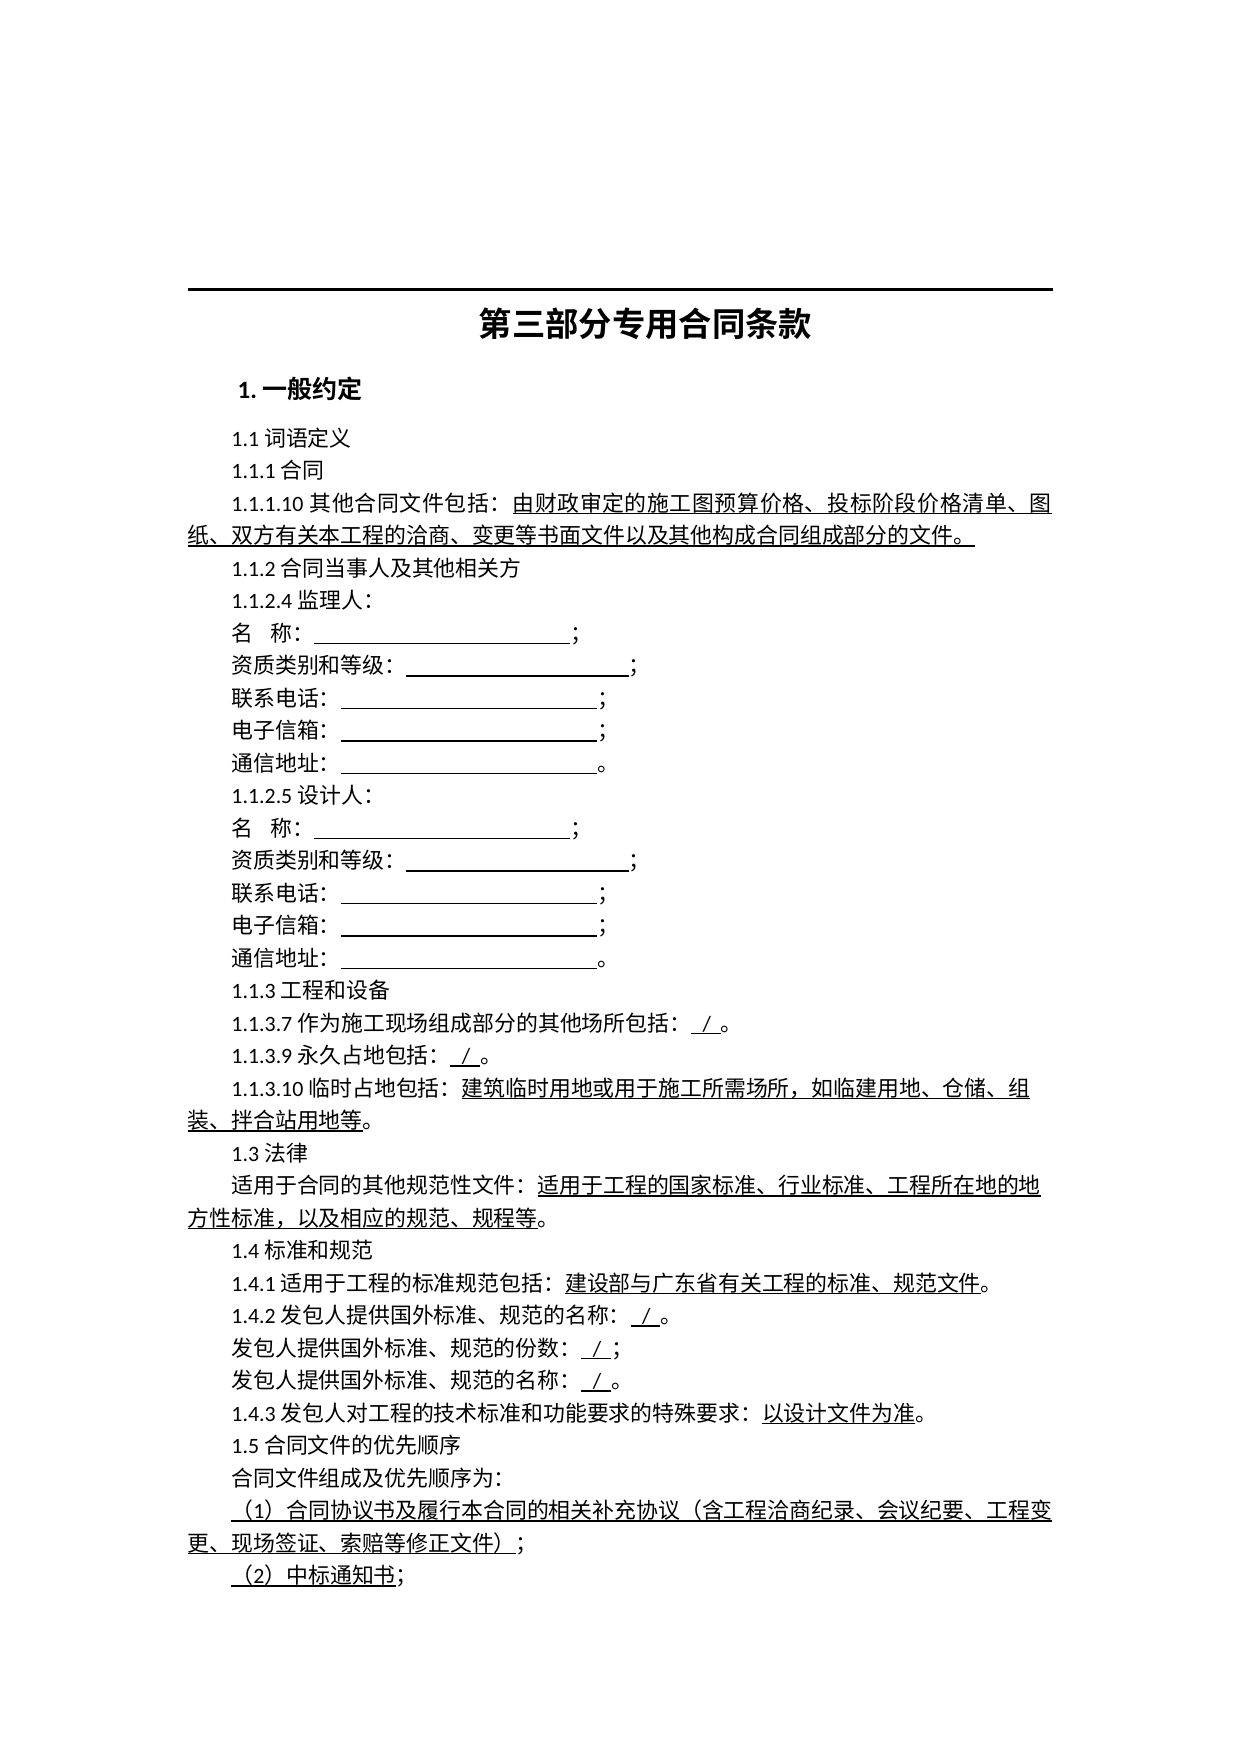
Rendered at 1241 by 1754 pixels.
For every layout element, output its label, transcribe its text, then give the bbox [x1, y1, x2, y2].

text 电子信箱： ； [187, 714, 1053, 746]
text 1.4.2 发包人提供国外标准、规范的名称： / 。 [187, 1299, 1053, 1331]
text 通信地址： 。 [187, 941, 1053, 974]
text 1.1.2 合同当事人及其他相关方 [187, 551, 1053, 584]
text 1.1.3 工程和设备 [187, 974, 1053, 1006]
text 1.1.3.9 永久占地包括： / 。 [187, 1039, 1053, 1071]
text 联系电话： ； [187, 681, 1053, 714]
text （1）合同协议书及履行本合同的相关补充协议（含工程洽商纪录、会议纪要、工程变更、现场签证、索赔等修正文件）； [187, 1494, 1053, 1559]
text 1.1.1.10 其他合同文件包括：由财政审定的施工图预算价格、投标阶段价格清单、图纸、双方有关本工程的洽商、变更等书面文件以及其他构成合同组成部分的文件。 [187, 486, 1053, 551]
text 1.3 法律 [187, 1136, 1053, 1169]
text 电子信箱： ； [187, 909, 1053, 941]
text 联系电话： ； [187, 876, 1053, 909]
text 名 称： ； [187, 616, 1053, 649]
text 合同文件组成及优先顺序为： [187, 1461, 1053, 1494]
text 资质类别和等级： ； [187, 844, 1053, 876]
text 适用于合同的其他规范性文件：适用于工程的国家标准、行业标准、工程所在地的地方性标准，以及相应的规范、规程等。 [187, 1169, 1053, 1234]
text 1.1.2.4 监理人： [187, 584, 1053, 616]
text 1.1.1 合同 [187, 454, 1053, 486]
text 1.5 合同文件的优先顺序 [187, 1429, 1053, 1461]
text 发包人提供国外标准、规范的份数： / ； [187, 1331, 1053, 1364]
text 第三部分专用合同条款 [187, 291, 1053, 356]
text 发包人提供国外标准、规范的名称： / 。 [187, 1364, 1053, 1396]
text 1.1 词语定义 [187, 421, 1053, 454]
text 1.4.1 适用于工程的标准规范包括：建设部与广东省有关工程的标准、规范文件。 [187, 1266, 1053, 1299]
text 1.1.2.5 设计人： [187, 779, 1053, 811]
text 资质类别和等级： ； [187, 649, 1053, 681]
text 名 称： ； [187, 811, 1053, 844]
text 1.1.3.10 临时占地包括：建筑临时用地或用于施工所需场所，如临建用地、仓储、组装、拌合站用地等。 [187, 1071, 1053, 1136]
text 1.4 标准和规范 [187, 1234, 1053, 1266]
text 1.1.3.7 作为施工现场组成部分的其他场所包括： / 。 [187, 1006, 1053, 1039]
text （2）中标通知书； [187, 1559, 1053, 1591]
text 1. 一般约定 [187, 356, 1053, 421]
text 通信地址： 。 [187, 746, 1053, 779]
text 1.4.3 发包人对工程的技术标准和功能要求的特殊要求：以设计文件为准。 [187, 1396, 1053, 1429]
